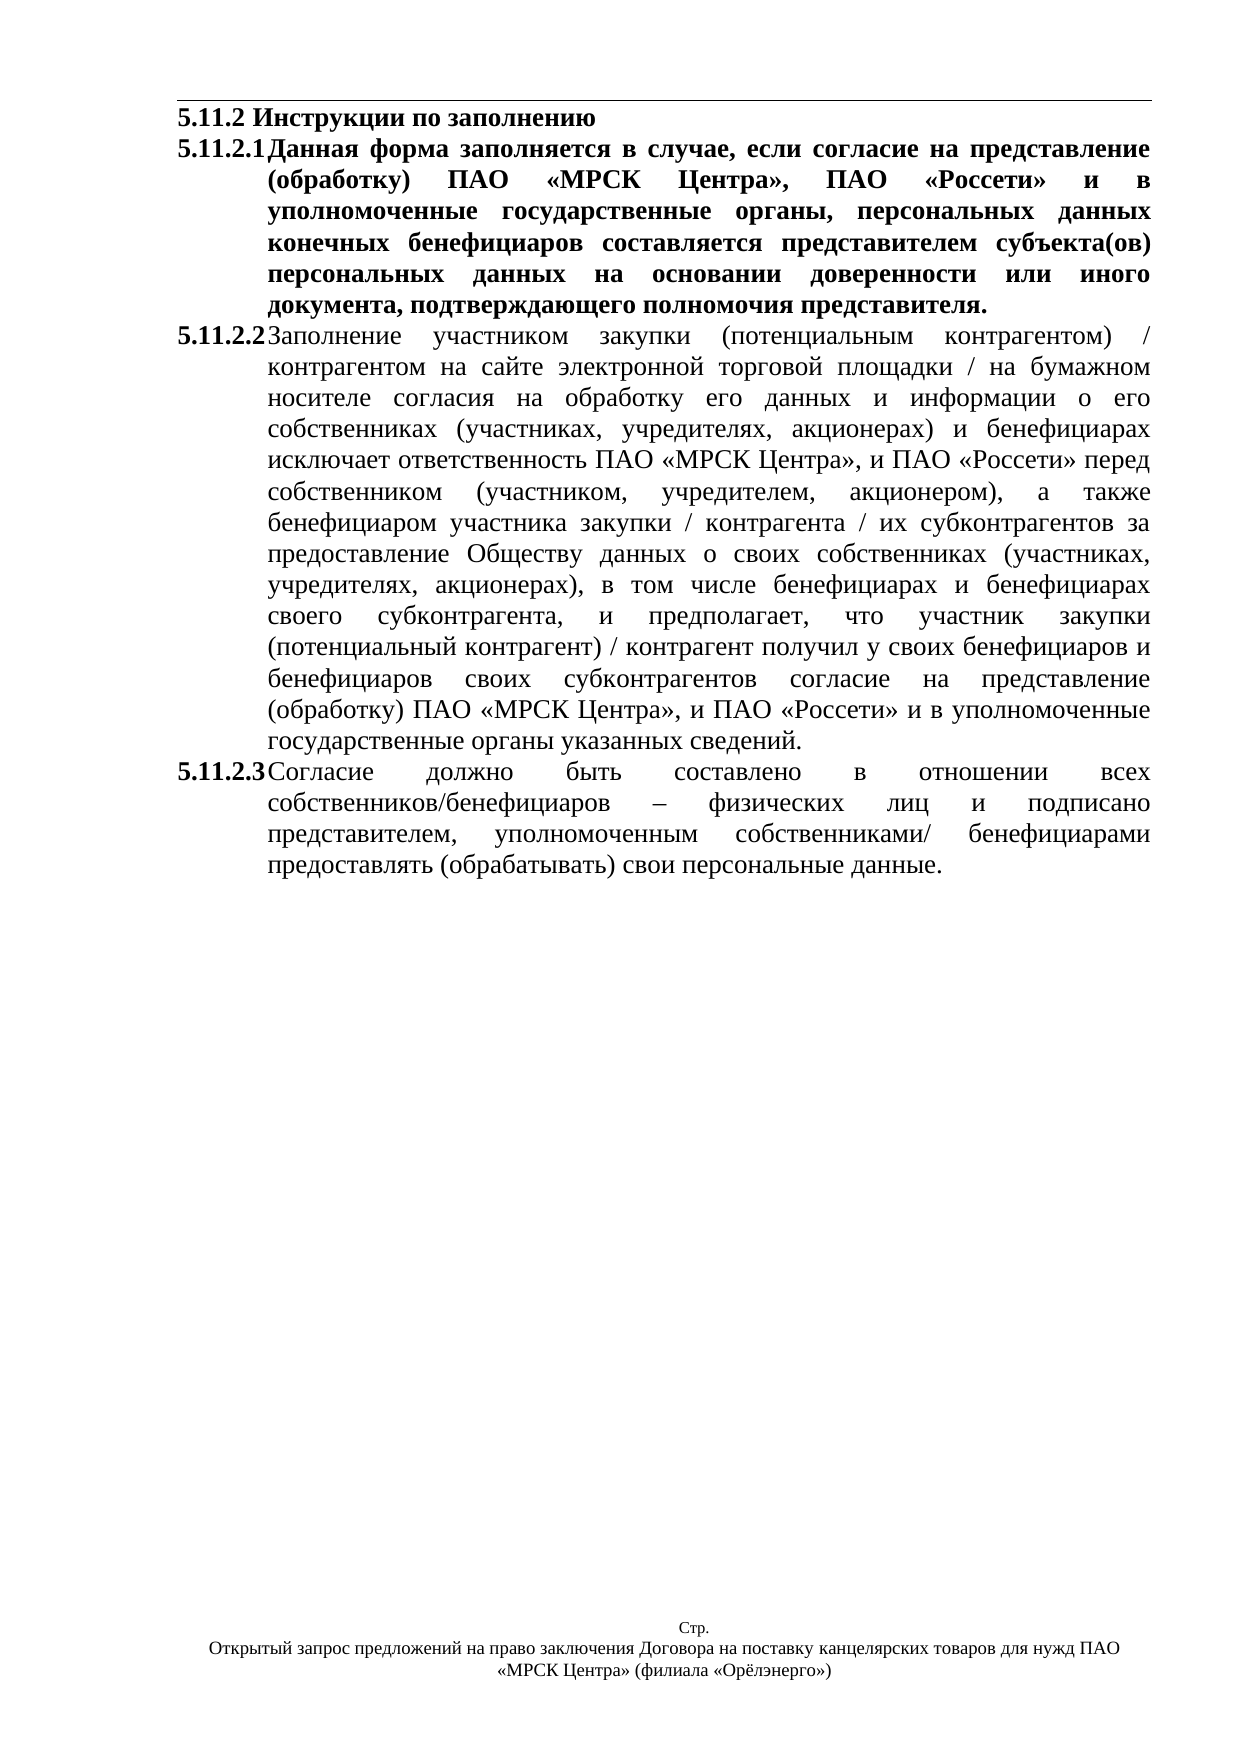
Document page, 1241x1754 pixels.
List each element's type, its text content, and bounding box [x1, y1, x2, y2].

list Заполнение участником закупки (потенциальным контрагентом) / контрагентом на сайте электронной торговой площадки / на бумажном носителе согласия на обработку его данных и информации о его собственниках (участниках, учредителях, акционерах) и бенефициарах исключает ответственность ПАО «МРСК Центра», и ПАО «Россети» перед собственником (участником, учредителем, акционером), а также бенефициаром участника закупки / контрагента / их субконтрагентов за предоставление Обществу данных о своих собственниках (участниках, учредителях, акционерах), в том числе бенефициарах и бенефициарах своего субконтрагента, и предполагает, что участник закупки (потенциальный контрагент) / контрагент получил у своих бенефициаров и бенефициаров своих субконтрагентов согласие на представление (обработку) ПАО «МРСК Центра», и ПАО «Россети» и в уполномоченные государственные органы указанных сведений. [177, 319, 1152, 755]
list Согласие должно быть составлено в отношении всех собственников/бенефициаров – физических лиц и подписано представителем, уполномоченным собственниками/ бенефициарами предоставлять (обрабатывать) свои персональные данные. [177, 755, 1152, 880]
subtitle Инструкции по заполнению [177, 101, 1152, 132]
list Данная форма заполняется в случае, если согласие на представление (обработку) ПАО «МРСК Центра», ПАО «Россети» и в уполномоченные государственные органы, персональных данных конечных бенефициаров составляется представителем субъекта(ов) персональных данных на основании доверенности или иного документа, подтверждающего полномочия представителя. [177, 132, 1152, 319]
